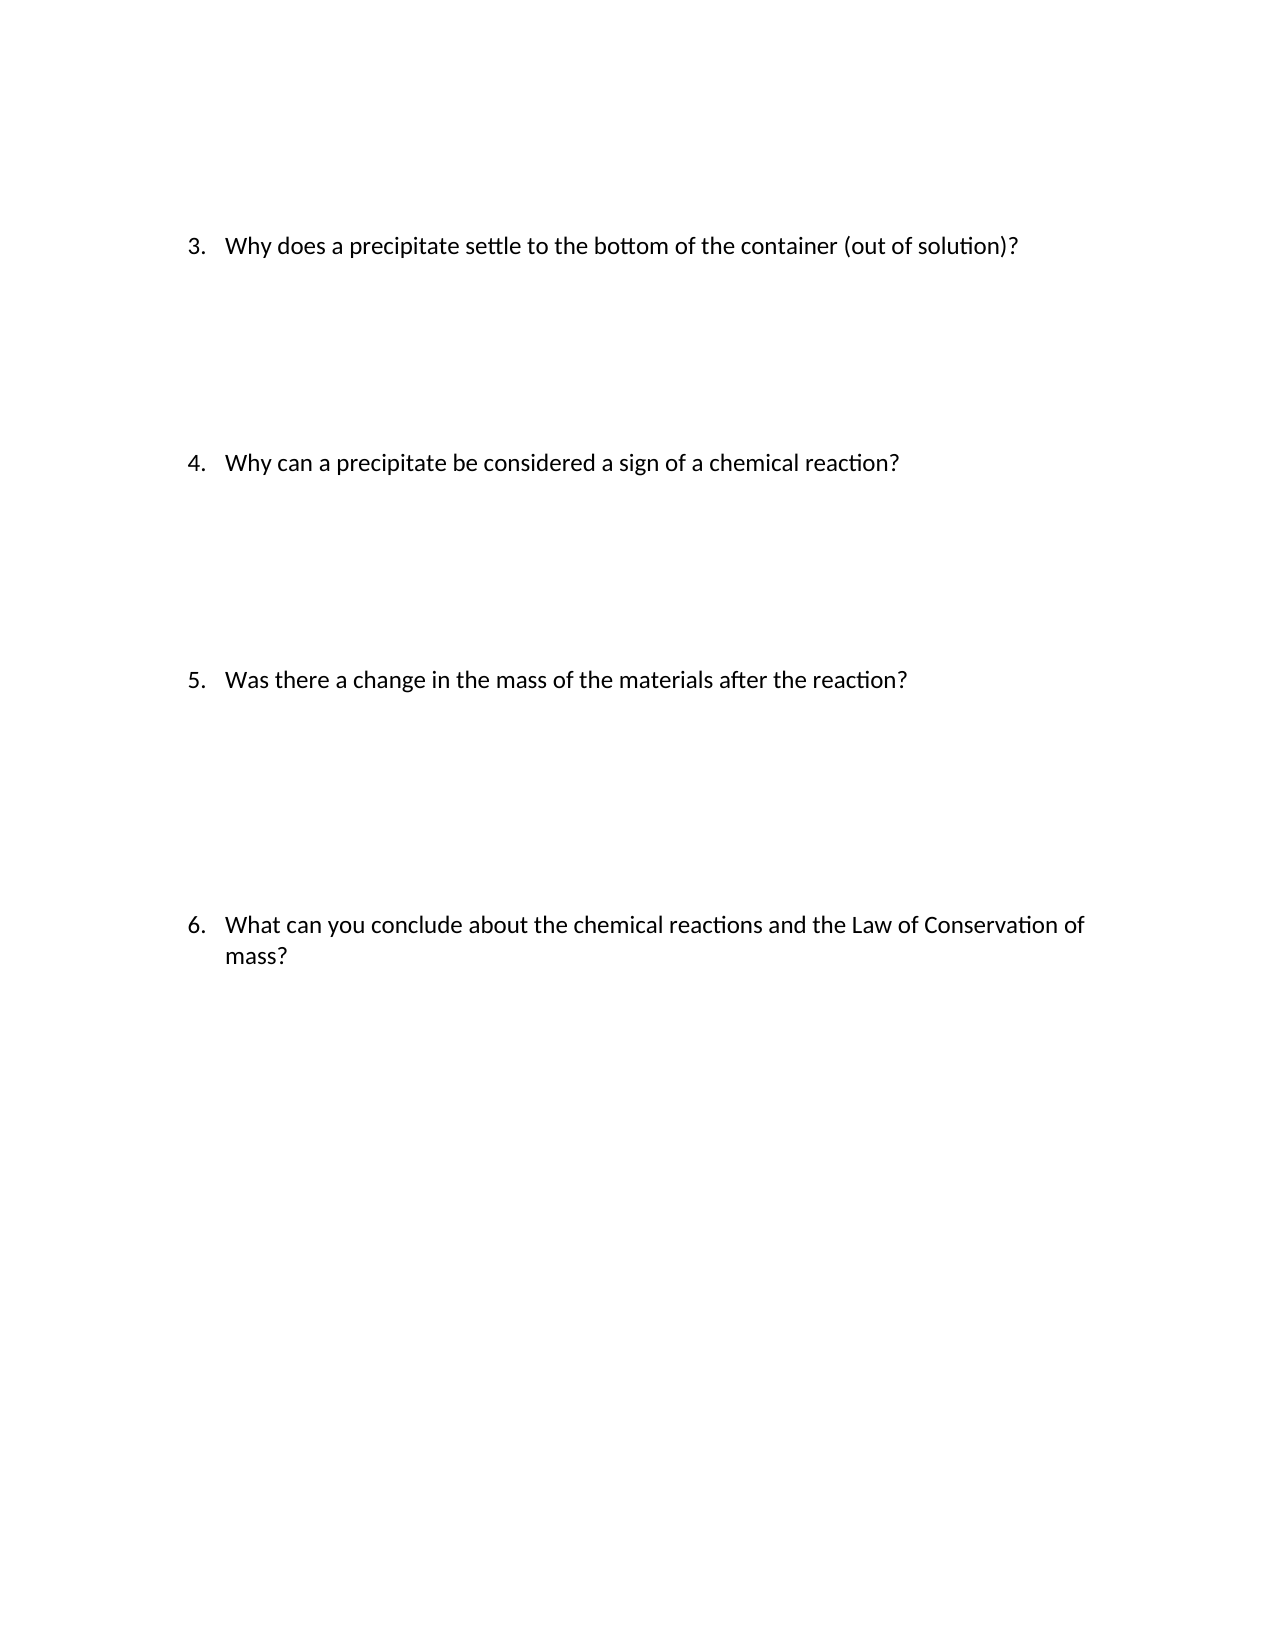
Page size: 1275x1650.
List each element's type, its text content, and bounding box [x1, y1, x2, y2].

list Why can a precipitate be considered a sign of a chemical reaction? [187, 445, 1125, 479]
list Why does a precipitate settle to the bottom of the container (out of solution)? [187, 228, 1125, 262]
list Was there a change in the mass of the materials after the reaction? [187, 662, 1125, 696]
list What can you conclude about the chemical reactions and the Law of Conservation of mass? [187, 910, 1125, 971]
